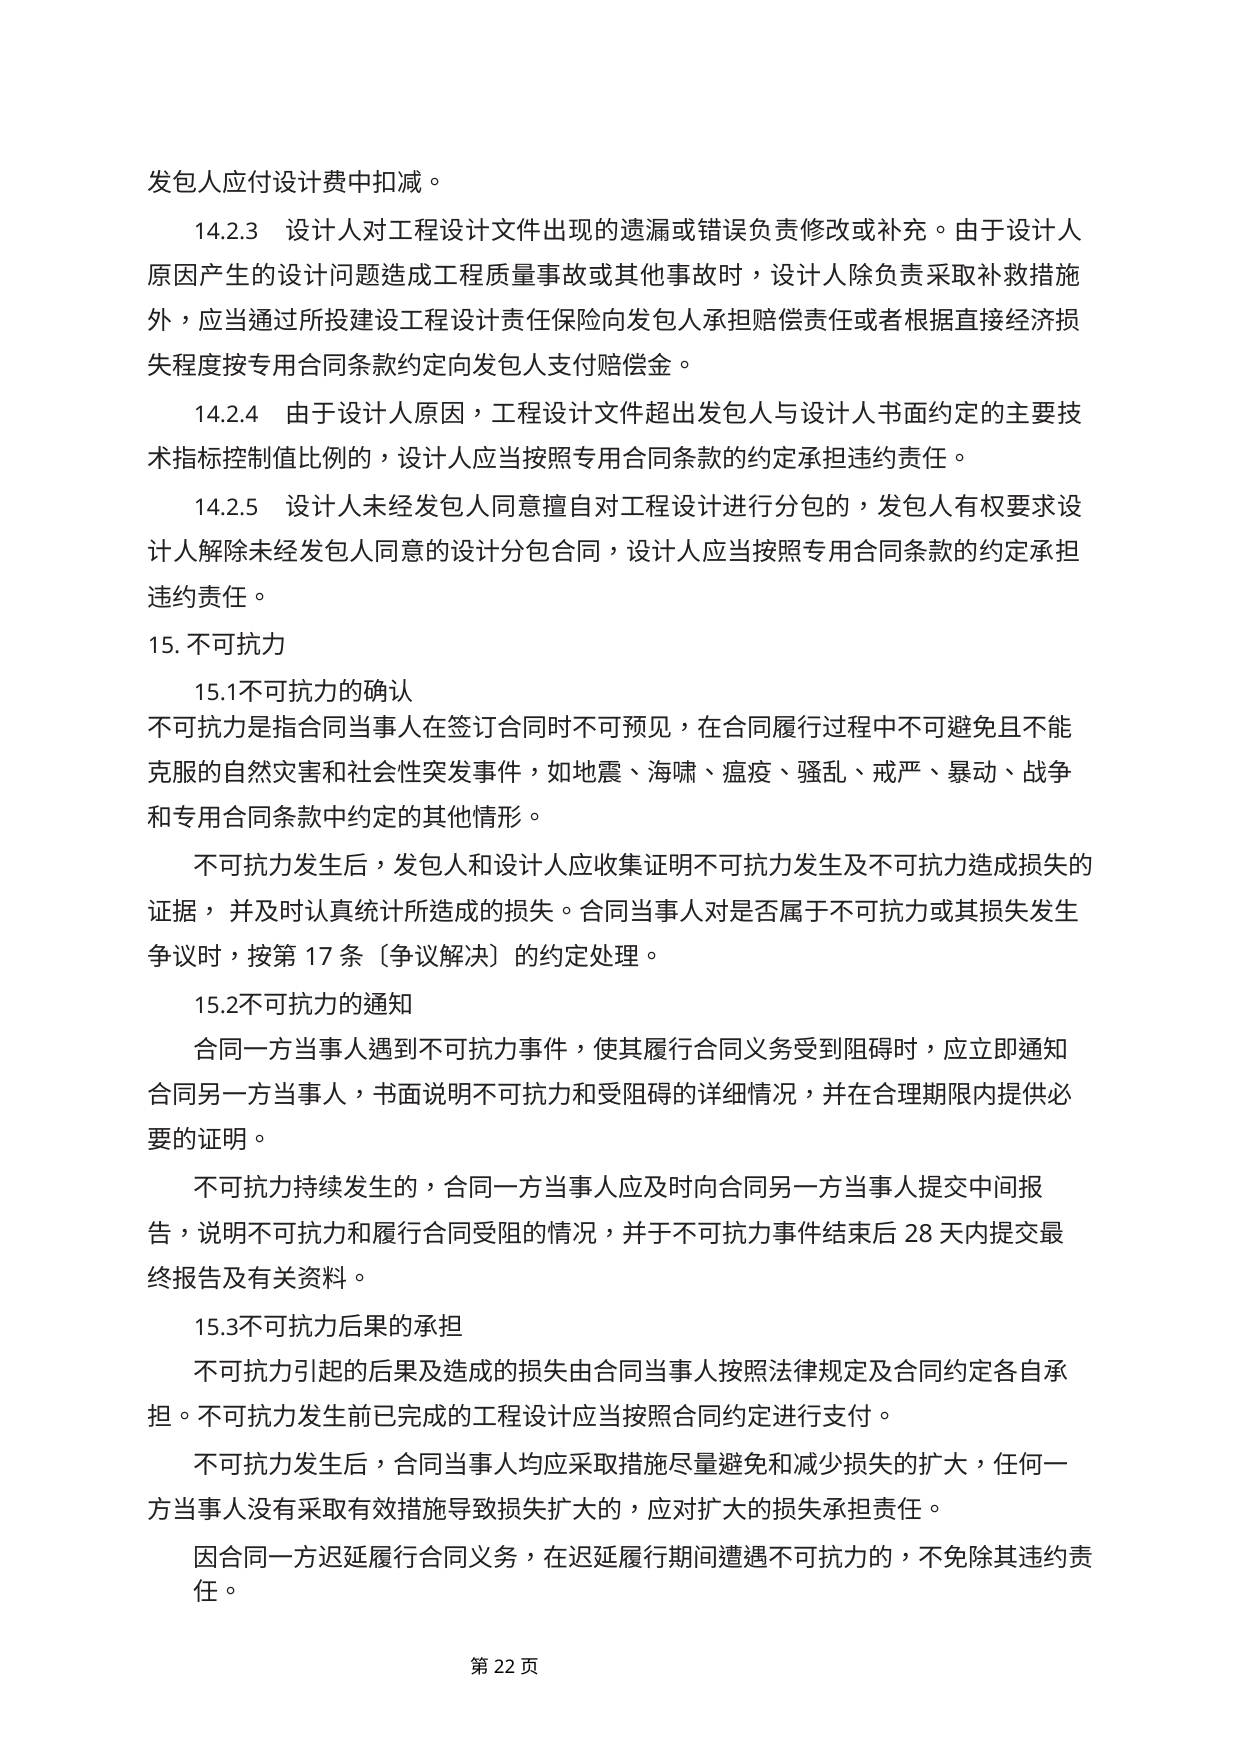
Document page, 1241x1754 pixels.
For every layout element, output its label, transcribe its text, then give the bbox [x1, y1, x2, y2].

list 设计人未经发包人同意擅自对工程设计进行分包的，发包人有权要求设计人解除未经发包人同意的设计分包合同，设计人应当按照专用合同条款的约定承担违约责任。 [148, 489, 1082, 613]
text 不可抗力持续发生的，合同一方当事人应及时向合同另一方当事人提交中间报告，说明不可抗力和履行合同受阻的情况，并于不可抗力事件结束后 28 天内提交最终报告及有关资料。 [148, 1170, 1082, 1294]
text 合同一方当事人遇到不可抗力事件，使其履行合同义务受到阻碍时，应立即通知合同另一方当事人，书面说明不可抗力和受阻碍的详细情况，并在合理期限内提供必要的证明。 [148, 1032, 1082, 1156]
text 因合同一方迟延履行合同义务，在迟延履行期间遭遇不可抗力的，不免除其违约责任。 [193, 1540, 1105, 1608]
list 不可抗力后果的承担 [193, 1308, 1105, 1342]
text 不可抗力是指合同当事人在签订合同时不可预见，在合同履行过程中不可避免且不能克服的自然灾害和社会性突发事件，如地震、海啸、瘟疫、骚乱、戒严、暴动、战争和专用合同条款中约定的其他情形。 [148, 710, 1082, 834]
list 不可抗力 [148, 626, 1105, 661]
text 不可抗力引起的后果及造成的损失由合同当事人按照法律规定及合同约定各自承担。不可抗力发生前已完成的工程设计应当按照合同约定进行支付。 [148, 1354, 1082, 1433]
text 不可抗力发生后，合同当事人均应采取措施尽量避免和减少损失的扩大，任何一方当事人没有采取有效措施导致损失扩大的，应对扩大的损失承担责任。 [148, 1447, 1082, 1526]
list 设计人对工程设计文件出现的遗漏或错误负责修改或补充。由于设计人原因产生的设计问题造成工程质量事故或其他事故时，设计人除负责采取补救措施外，应当通过所投建设工程设计责任保险向发包人承担赔偿责任或者根据直接经济损失程度按专用合同条款约定向发包人支付赔偿金。 [148, 212, 1083, 382]
text 不可抗力发生后，发包人和设计人应收集证明不可抗力发生及不可抗力造成损失的证据， 并及时认真统计所造成的损失。合同当事人对是否属于不可抗力或其损失发生争议时，按第 17 条〔争议解决〕的约定处理。 [148, 848, 1094, 972]
list 不可抗力的确认 [193, 673, 1105, 707]
list 由于设计人原因，工程设计文件超出发包人与设计人书面约定的主要技术指标控制值比例的，设计人应当按照专用合同条款的约定承担违约责任。 [148, 396, 1082, 475]
list 不可抗力的通知 [193, 986, 1105, 1020]
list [148, 164, 1083, 199]
